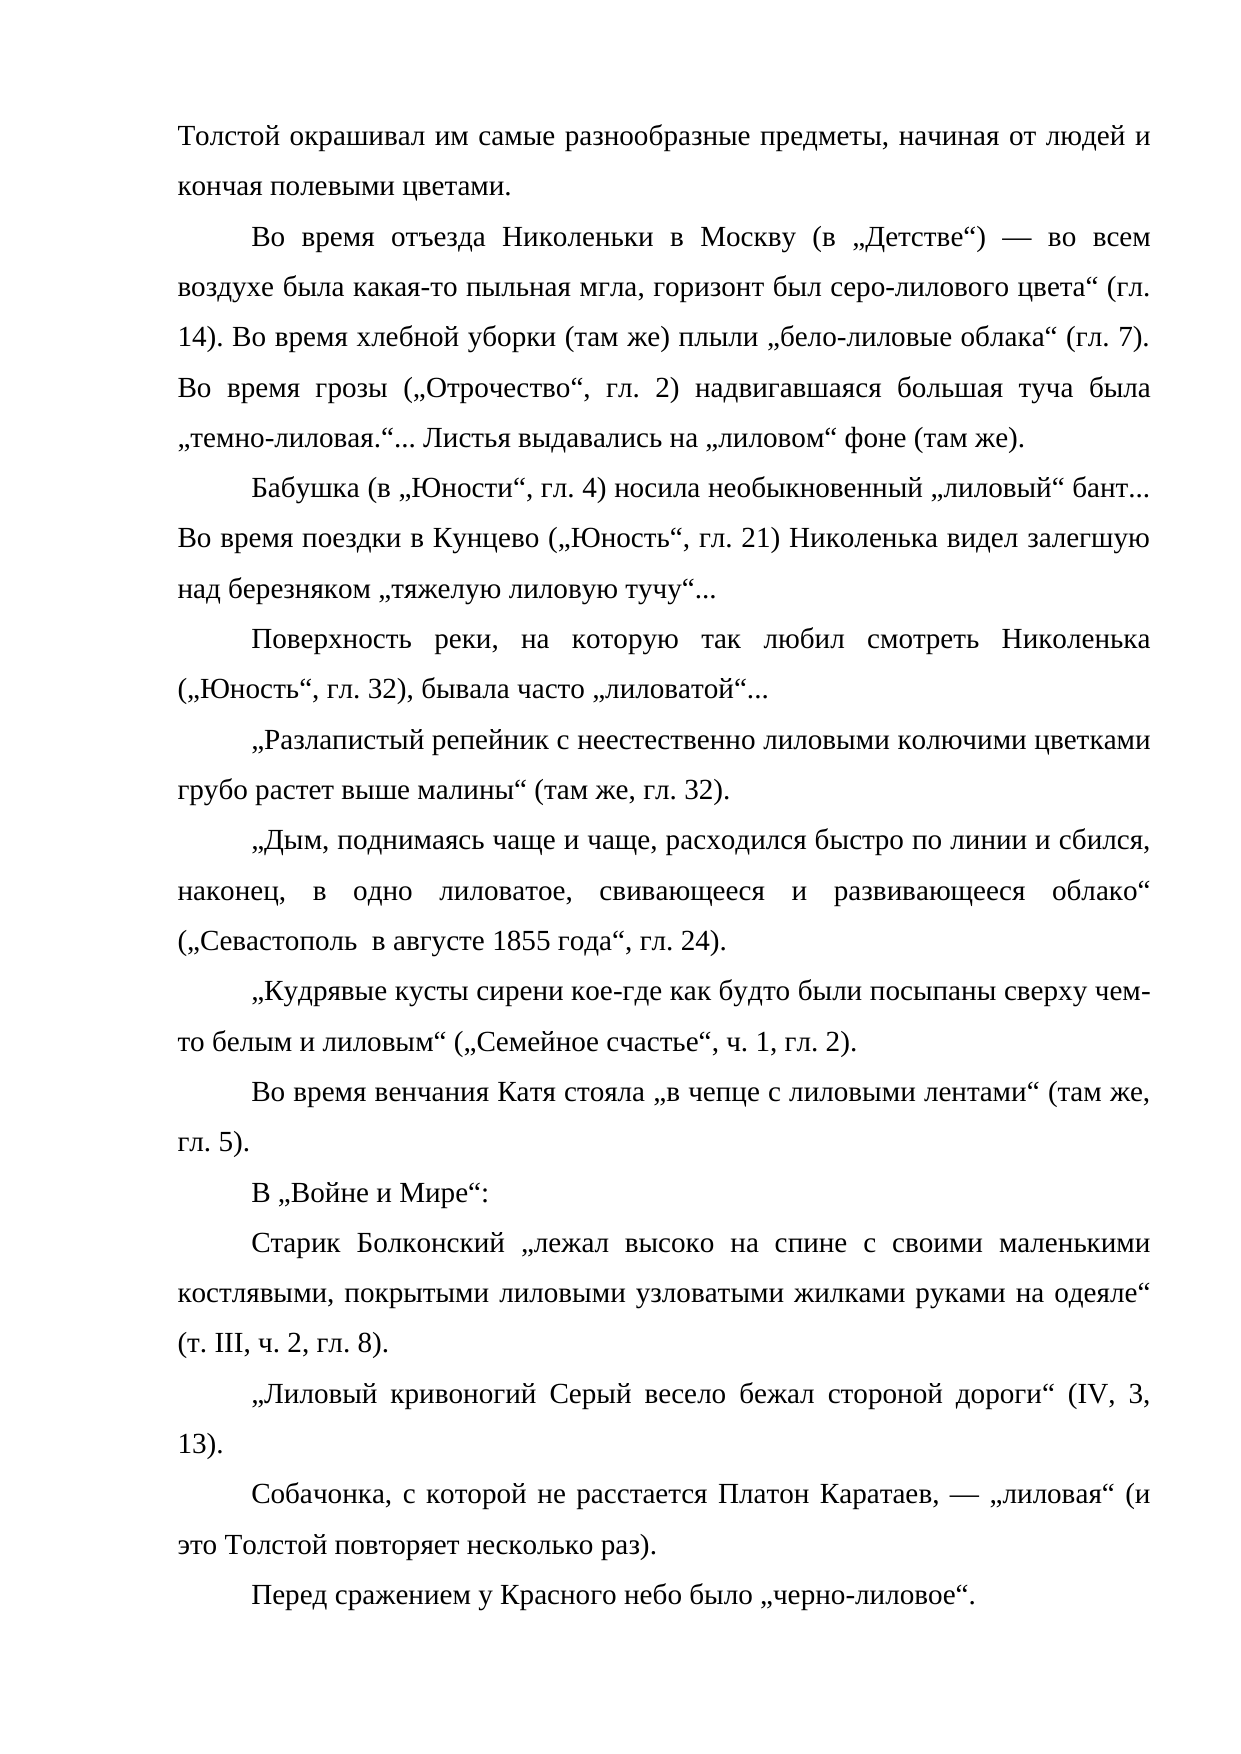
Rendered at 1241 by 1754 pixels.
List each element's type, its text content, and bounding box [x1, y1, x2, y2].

text В „Войне и Мире“: [177, 1175, 1152, 1208]
text „Разлапистый репейник с неестественно лиловыми колючими цветками грубо растет выше малины“ (там же, гл. 32). [177, 722, 1152, 806]
text „Дым, поднимаясь чаще и чаще, расходился быстро по линии и сбился, наконец, в одно лиловатое, свивающееся и развивающееся облако“ („Севастополь в августе 1855 года“, гл. 24). [177, 822, 1152, 957]
text Во время венчания Катя стояла „в чепце с лиловыми лентами“ (там же, гл. 5). [177, 1074, 1152, 1158]
text Поверхность реки, на которую так любил смотреть Николенька („Юность“, гл. 32), бывала часто „лиловатой“... [177, 621, 1152, 705]
text „Лиловый кривоногий Серый весело бежал стороной дороги“ (IV, 3, 13). [177, 1376, 1152, 1460]
text „Кудрявые кусты сирени кое-где как будто были посыпаны сверху чем-то белым и лиловым“ („Семейное счастье“, ч. 1, гл. 2). [177, 973, 1152, 1057]
text Бабушка (в „Юности“, гл. 4) носила необыкновенный „лиловый“ бант... Во время поездки в Кунцево („Юность“, гл. 21) Николенька видел залегшую над березняком „тяжелую лиловую тучу“... [177, 470, 1152, 604]
text Перед сражением у Красного небо было „черно-лиловое“. [177, 1577, 1152, 1611]
text Собачонка, с которой не расстается Платон Каратаев, — „лиловая“ (и это Толстой повторяет несколько раз). [177, 1477, 1152, 1560]
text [177, 118, 1152, 202]
text Старик Болконский „лежал высоко на спине с своими маленькими костлявыми, покрытыми лиловыми узловатыми жилками руками на одеяле“ (т. III, ч. 2, гл. 8). [177, 1225, 1152, 1359]
text Во время отъезда Николеньки в Москву (в „Детстве“) — во всем воздухе была какая-то пыльная мгла, горизонт был серо-лилового цвета“ (гл. 14). Во время хлебной уборки (там же) плыли „бело-лиловые облака“ (гл. 7). Во время грозы („Отрочество“, гл. 2) надвигавшаяся большая туча была „темно-лиловая.“... Листья выдавались на „лиловом“ фоне (там же). [177, 219, 1152, 453]
